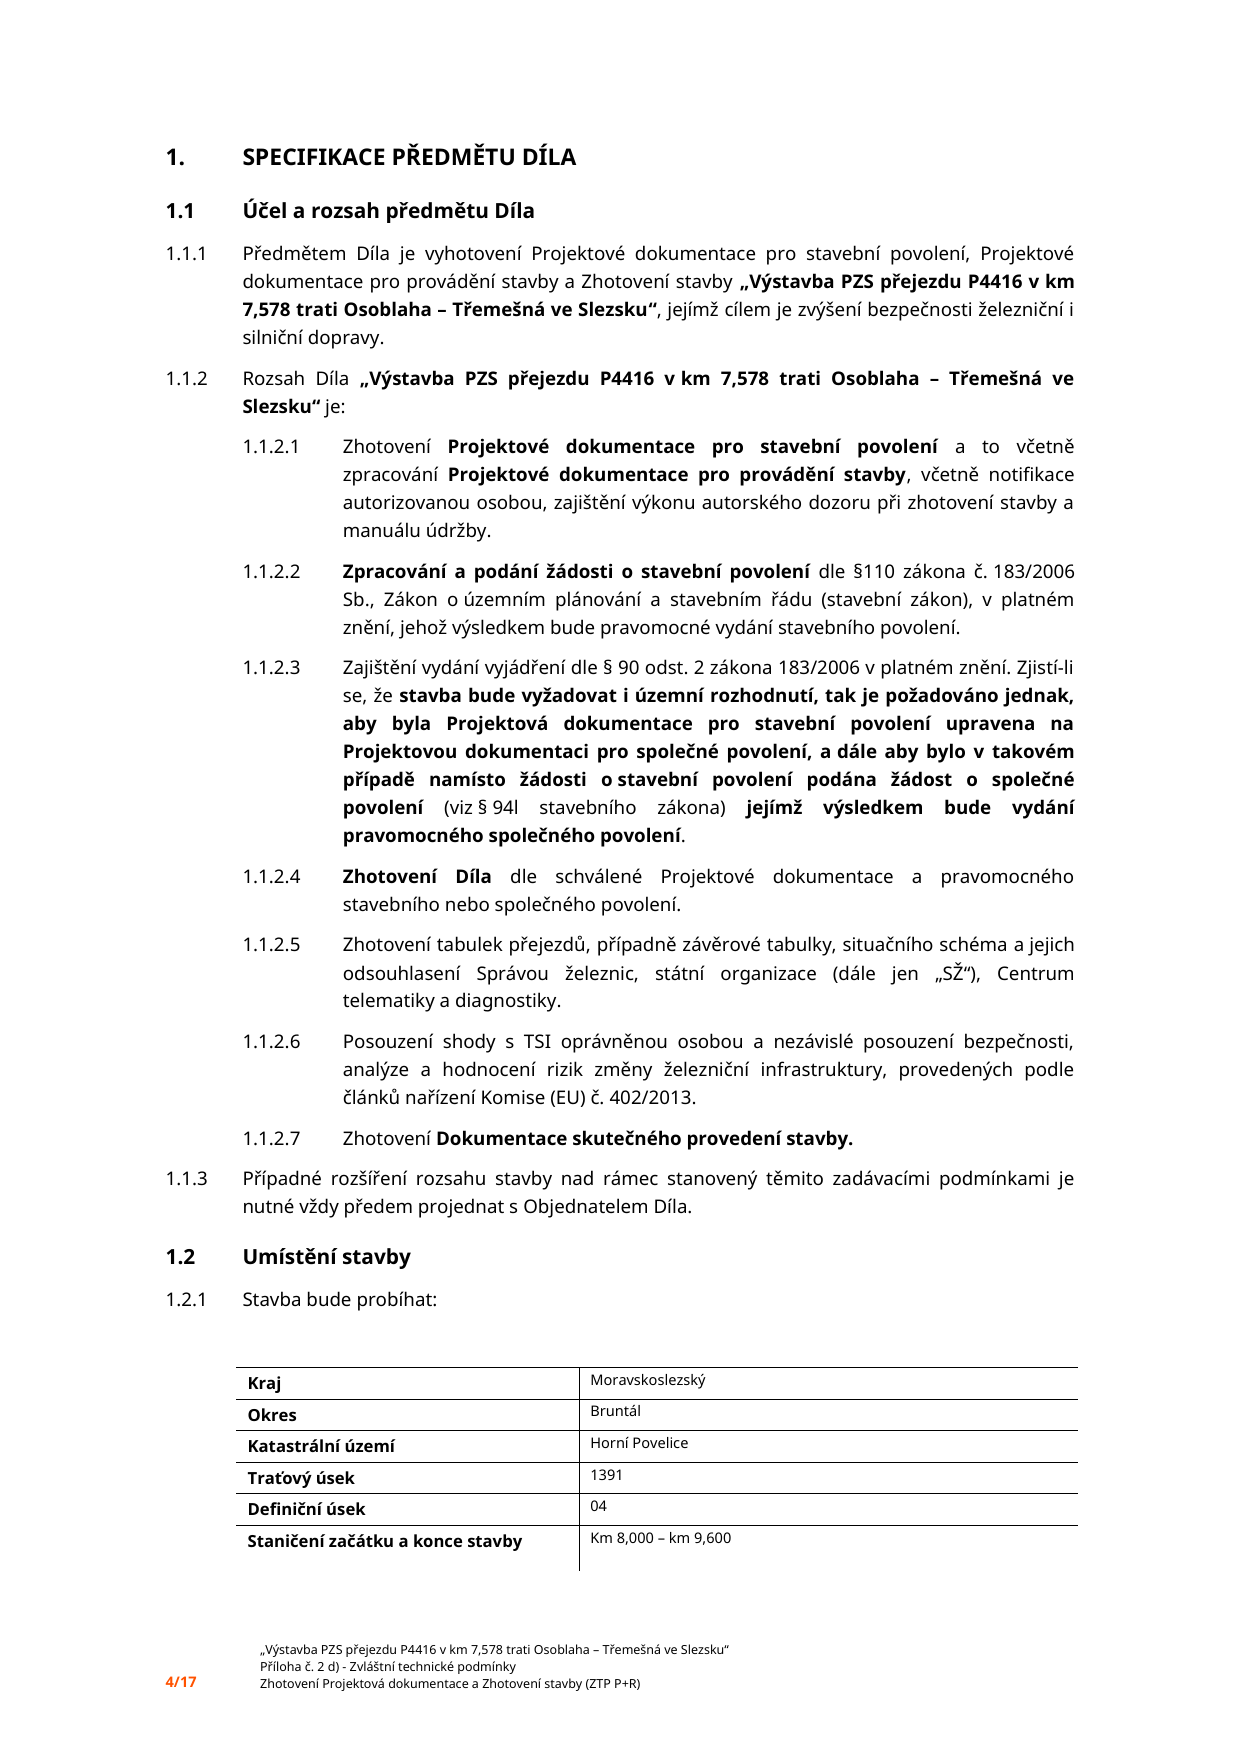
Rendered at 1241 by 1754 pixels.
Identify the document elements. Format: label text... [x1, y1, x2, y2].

table_cell Katastrální území [236, 1431, 579, 1462]
text Rozsah Díla „Výstavba PZS přejezdu P4416 v km 7,578 trati Osoblaha – Třemešná ve Slezsku“ je: [165, 365, 1075, 418]
text Umístění stavby [165, 1242, 1075, 1271]
text Zhotovení Díla dle schválené Projektové dokumentace a pravomocného stavebního nebo společného povolení. [242, 863, 1075, 917]
table_cell Bruntál [580, 1400, 1078, 1430]
text SPECIFIKACE PŘEDMĚTU DÍLA [165, 141, 1075, 173]
table_header Moravskoslezský [580, 1368, 1078, 1399]
table_cell Traťový úsek [236, 1463, 579, 1493]
table_cell 1391 [580, 1463, 1078, 1493]
text Zpracování a podání žádosti o stavební povolení dle §110 zákona č. 183/2006 Sb., Zákon o územním plánování a stavebním řádu (stavební zákon), v platném znění, jehož výsledkem bude pravomocné vydání stavebního povolení. [242, 558, 1075, 639]
text Případné rozšíření rozsahu stavby nad rámec stanovený těmito zadávacími podmínkami je nutné vždy předem projednat s Objednatelem Díla. [165, 1165, 1075, 1219]
table_cell Km 8,000 – km 9,600 [580, 1526, 1078, 1571]
text Zhotovení tabulek přejezdů, případně závěrové tabulky, situačního schéma a jejich odsouhlasení Správou železnic, státní organizace (dále jen „SŽ“), Centrum telematiky a diagnostiky. [242, 932, 1075, 1013]
table_cell Definiční úsek [236, 1494, 579, 1525]
text Stavba bude probíhat: [165, 1286, 1075, 1312]
table_cell Okres [236, 1400, 579, 1430]
text Posouzení shody s TSI oprávněnou osobou a nezávislé posouzení bezpečnosti, analýze a hodnocení rizik změny železniční infrastruktury, provedených podle článků nařízení Komise (EU) č. 402/2013. [242, 1028, 1075, 1110]
table_cell 04 [580, 1494, 1078, 1525]
table_cell Horní Povelice [580, 1431, 1078, 1462]
table_cell Staničení začátku a konce stavby [236, 1526, 579, 1571]
text Předmětem Díla je vyhotovení Projektové dokumentace pro stavební povolení, Projektové dokumentace pro provádění stavby a Zhotovení stavby „Výstavba PZS přejezdu P4416 v km 7,578 trati Osoblaha – Třemešná ve Slezsku“, jejímž cílem je zvýšení bezpečnosti železniční i silniční dopravy. [165, 240, 1075, 350]
text Zhotovení Projektové dokumentace pro stavební povolení a to včetně zpracování Projektové dokumentace pro provádění stavby, včetně notifikace autorizovanou osobou, zajištění výkonu autorského dozoru při zhotovení stavby a manuálu údržby. [242, 433, 1075, 543]
text Zhotovení Dokumentace skutečného provedení stavby. [242, 1125, 1075, 1150]
text Účel a rozsah předmětu Díla [165, 197, 1075, 225]
table_header Kraj [236, 1368, 579, 1399]
text Zajištění vydání vyjádření dle § 90 odst. 2 zákona 183/2006 v platném znění. Zjistí-li se, že stavba bude vyžadovat i územní rozhodnutí, tak je požadováno jednak, aby byla Projektová dokumentace pro stavební povolení upravena na Projektovou dokumentaci pro společné povolení, a dále aby bylo v takovém případě namísto žádosti o stavební povolení podána žádost o společné povolení (viz § 94l stavebního zákona) jejímž výsledkem bude vydání pravomocného společného povolení. [242, 654, 1075, 848]
